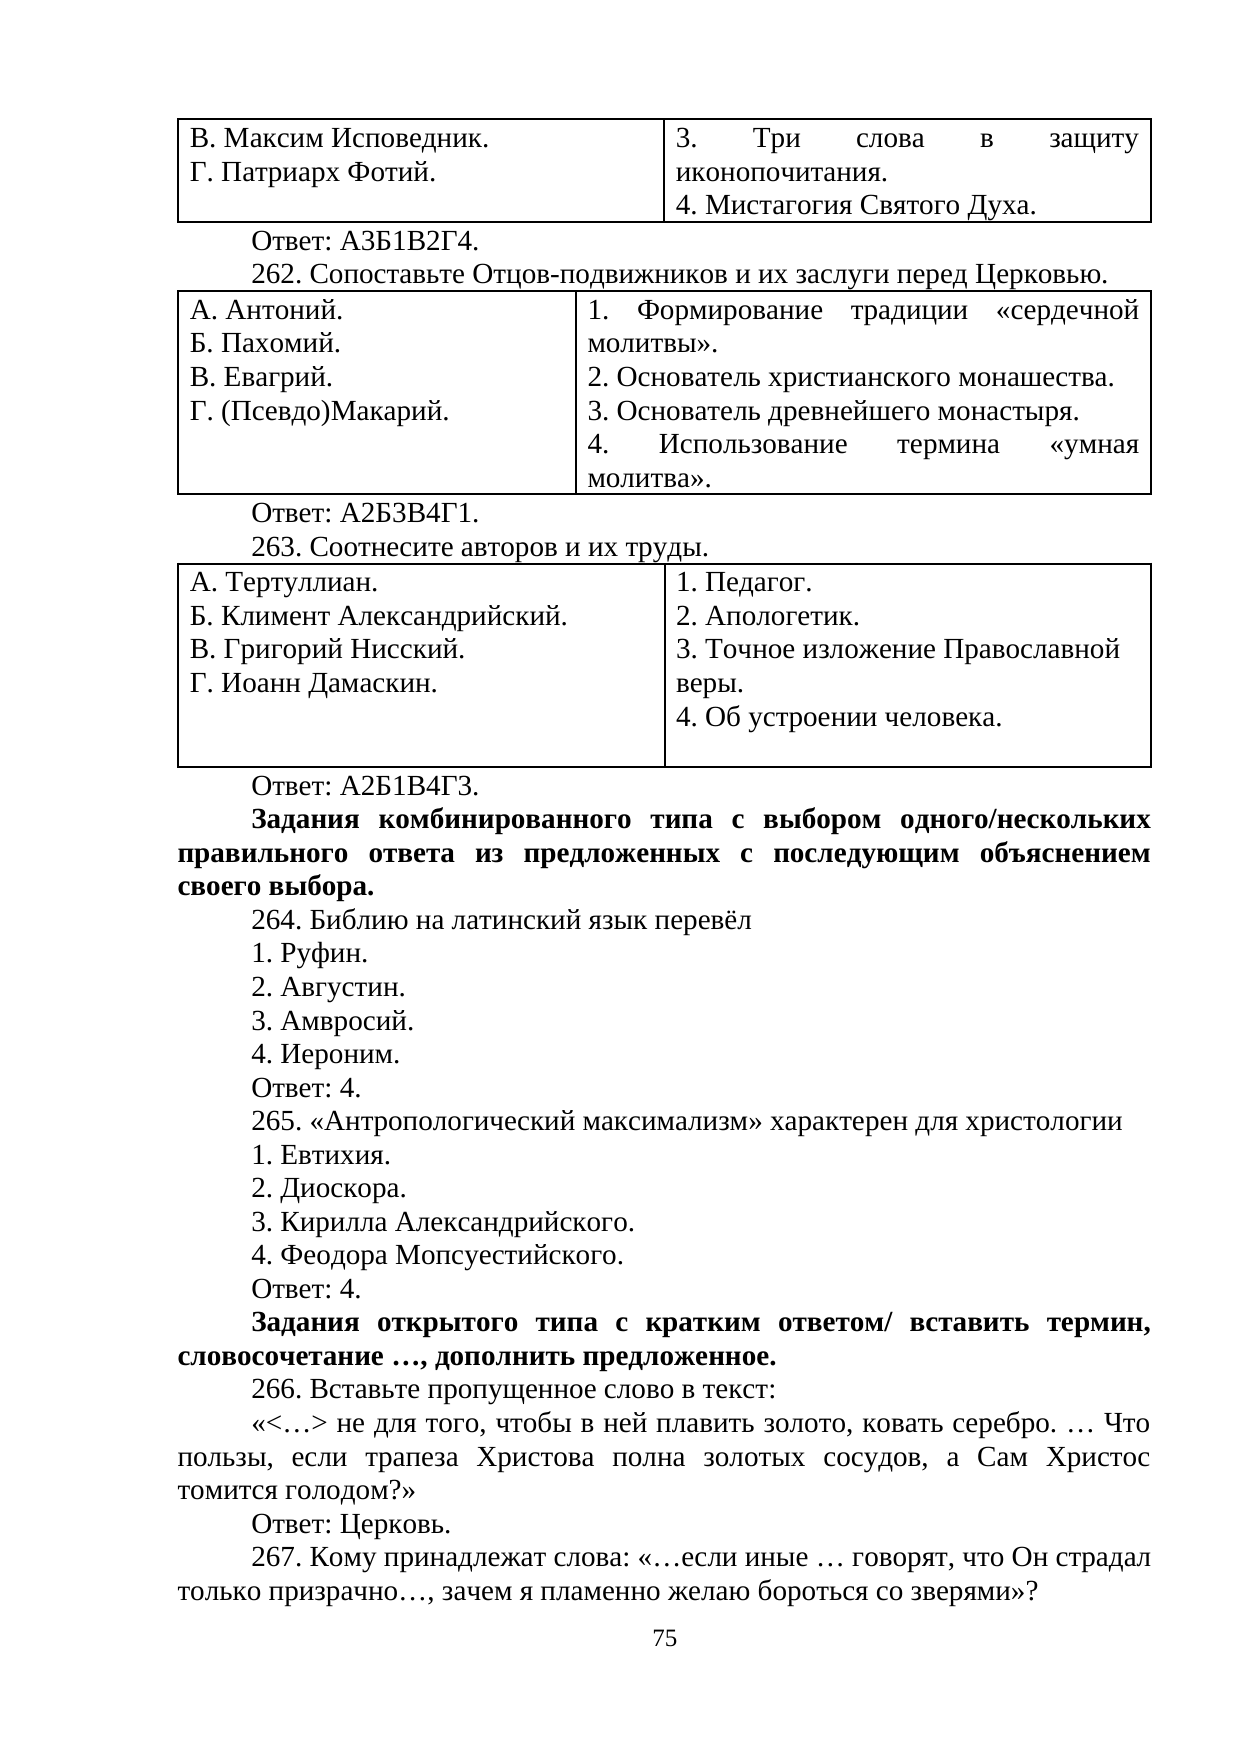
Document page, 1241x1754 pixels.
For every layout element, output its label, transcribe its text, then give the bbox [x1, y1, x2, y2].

text 2. Диоскора. [177, 1170, 1152, 1204]
text 266. Вставьте пропущенное слово в текст: [177, 1372, 1152, 1405]
text 3. Амвросий. [177, 1003, 1152, 1036]
text Ответ: А2Б1В4Г3. [177, 768, 1152, 801]
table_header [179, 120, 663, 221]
text Ответ: 4. [177, 1271, 1152, 1304]
text 3. Кирилла Александрийского. [177, 1204, 1152, 1237]
text 4. Феодора Мопсуестийского. [177, 1237, 1152, 1271]
text Задания комбинированного типа с выбором одного/нескольких правильного ответа из предложенных с последующим объяснением своего выбора. [177, 801, 1152, 902]
text 1. Руфин. [177, 936, 1152, 969]
text 2. Августин. [177, 969, 1152, 1003]
text 265. «Антропологический максимализм» характерен для христологии [177, 1103, 1152, 1137]
text 4. Иероним. [177, 1036, 1152, 1070]
text Ответ: А3Б1В2Г4. [177, 223, 1152, 256]
text Ответ: А2Б3В4Г1. [177, 495, 1152, 529]
text «<…> не для того, чтобы в ней плавить золото, ковать серебро. … Что пользы, если трапеза Христова полна золотых сосудов, а Сам Христос томится голодом?» [177, 1405, 1152, 1506]
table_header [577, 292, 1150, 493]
text Ответ: Церковь. [177, 1506, 1152, 1539]
text 1. Евтихия. [177, 1137, 1152, 1170]
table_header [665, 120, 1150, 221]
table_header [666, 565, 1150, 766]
text Задания открытого типа с кратким ответом/ вставить термин, словосочетание …, дополнить предложенное. [177, 1304, 1152, 1372]
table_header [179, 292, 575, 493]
text 263. Соотнесите авторов и их труды. [177, 529, 1152, 562]
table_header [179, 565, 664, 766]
text Ответ: 4. [177, 1070, 1152, 1103]
text 262. Сопоставьте Отцов-подвижников и их заслуги перед Церковью. [177, 256, 1152, 290]
text 267. Кому принадлежат слова: «…если иные … говорят, что Он страдал только призрачно…, зачем я пламенно желаю бороться со зверями»? [177, 1539, 1152, 1606]
text 264. Библию на латинский язык перевёл [177, 902, 1152, 936]
